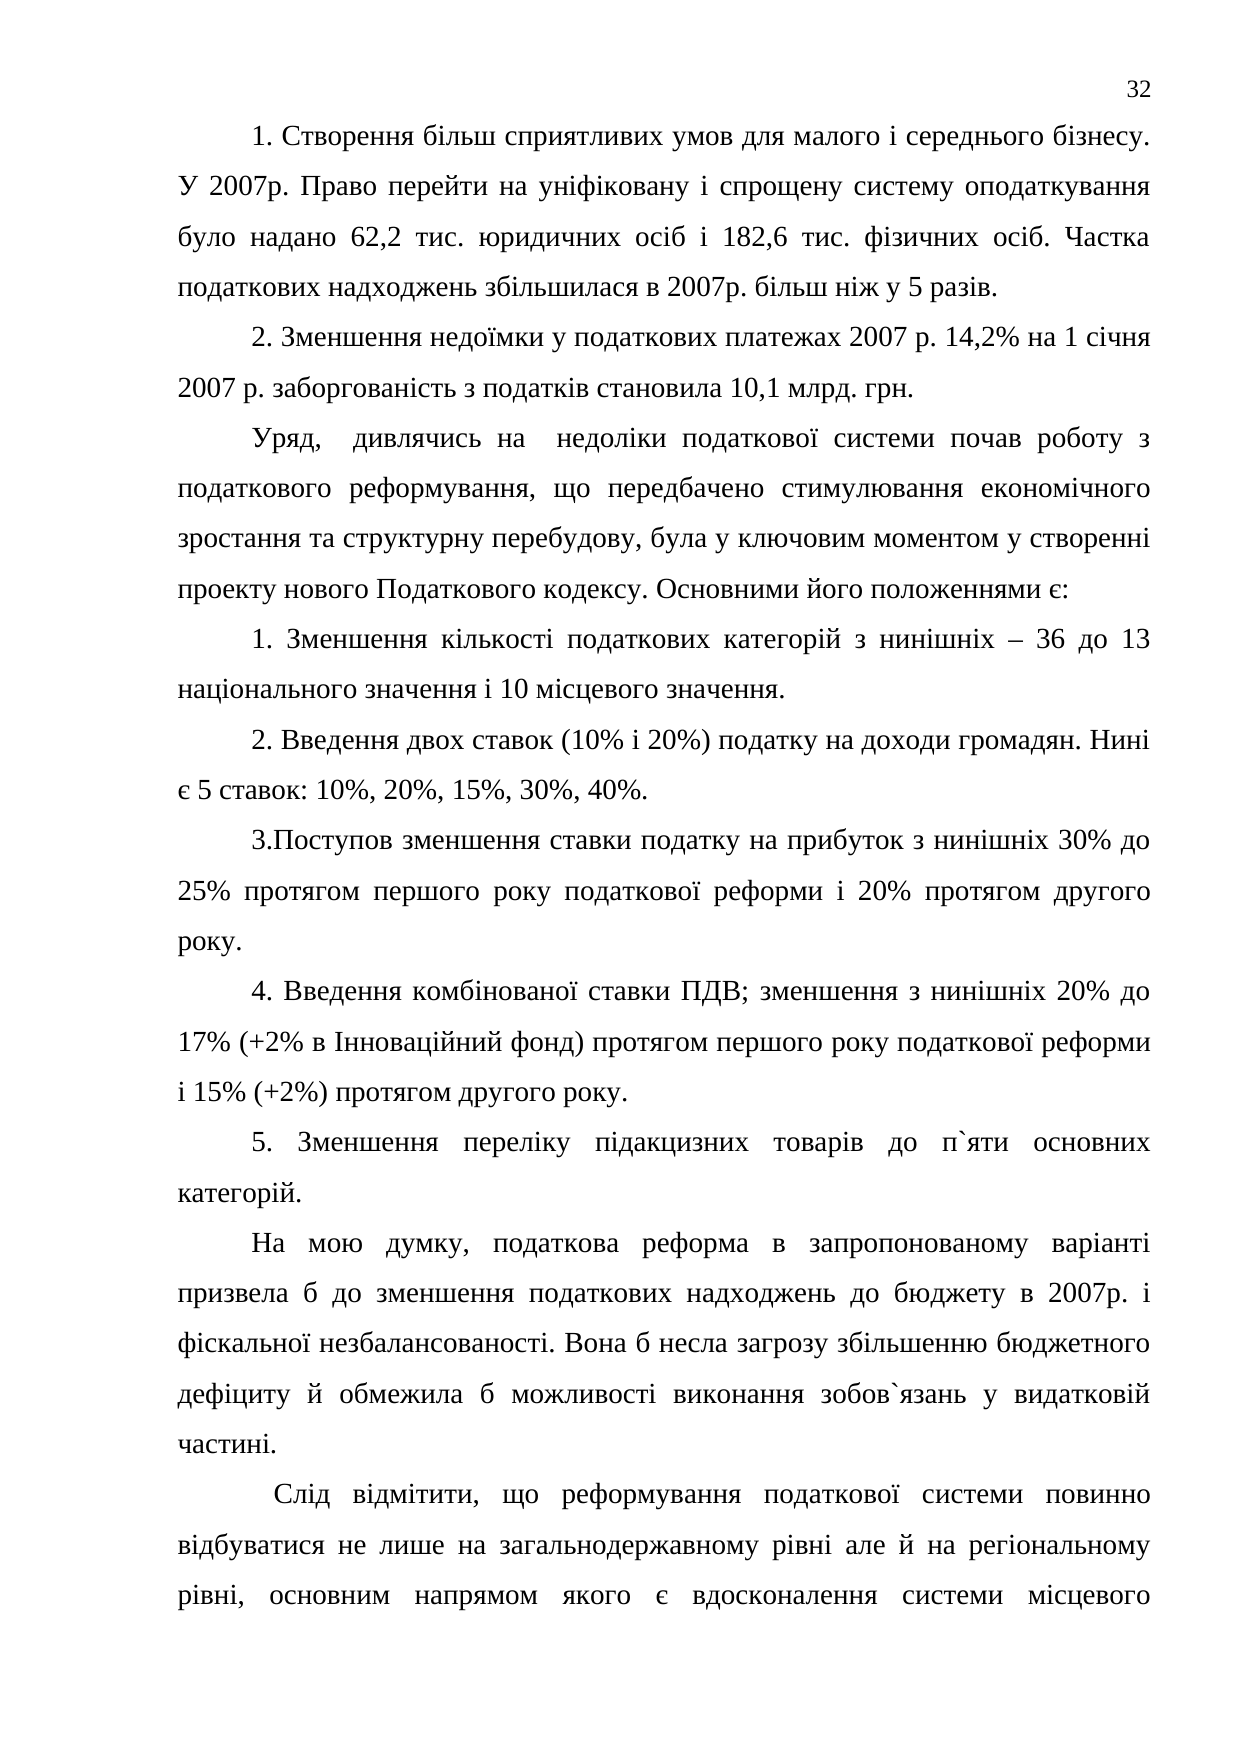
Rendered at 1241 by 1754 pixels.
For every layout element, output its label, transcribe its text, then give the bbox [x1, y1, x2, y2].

text 1. Створення більш сприятливих умов для малого і середнього бізнесу. У 2007р. Право перейти на уніфіковану і спрощену систему оподаткування було надано 62,2 тис. юридичних осіб і 182,6 тис. фізичних осіб. Частка податкових надходжень збільшилася в 2007р. більш ніж у 5 разів. [177, 118, 1152, 303]
text На мою думку, податкова реформа в запропонованому варіанті призвела б до зменшення податкових надходжень до бюджету в 2007р. і фіскальної незбалансованості. Вона б несла загрозу збільшенню бюджетного дефіциту й обмежила б можливості виконання зобов`язань у видатковій частині. [177, 1225, 1152, 1460]
text Уряд, дивлячись на недоліки податкової системи почав роботу з податкового реформування, що передбачено стимулювання економічного зростання та структурну перебудову, була у ключовим моментом у створенні проекту нового Податкового кодексу. Основними його положеннями є: [177, 420, 1152, 604]
text 1. Зменшення кількості податкових категорій з нинішніх – 36 до 13 національного значення і 10 місцевого значення. [177, 621, 1152, 705]
text 2. Введення двох ставок (10% і 20%) податку на доходи громадян. Нині є 5 ставок: 10%, 20%, 15%, 30%, 40%. [177, 722, 1152, 806]
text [177, 1477, 1152, 1611]
text 2. Зменшення недоїмки у податкових платежах 2007 р. 14,2% на 1 січня 2007 р. заборгованість з податків становила 10,1 млрд. грн. [177, 319, 1152, 403]
text 3.Поступов зменшення ставки податку на прибуток з нинішніх 30% до 25% протягом першого року податкової реформи і 20% протягом другого року. [177, 822, 1152, 957]
text 4. Введення комбінованої ставки ПДВ; зменшення з нинішніх 20% до 17% (+2% в Інноваційний фонд) протягом першого року податкової реформи і 15% (+2%) протягом другого року. [177, 973, 1152, 1108]
text 5. Зменшення переліку підакцизних товарів до п`яти основних категорій. [177, 1124, 1152, 1208]
